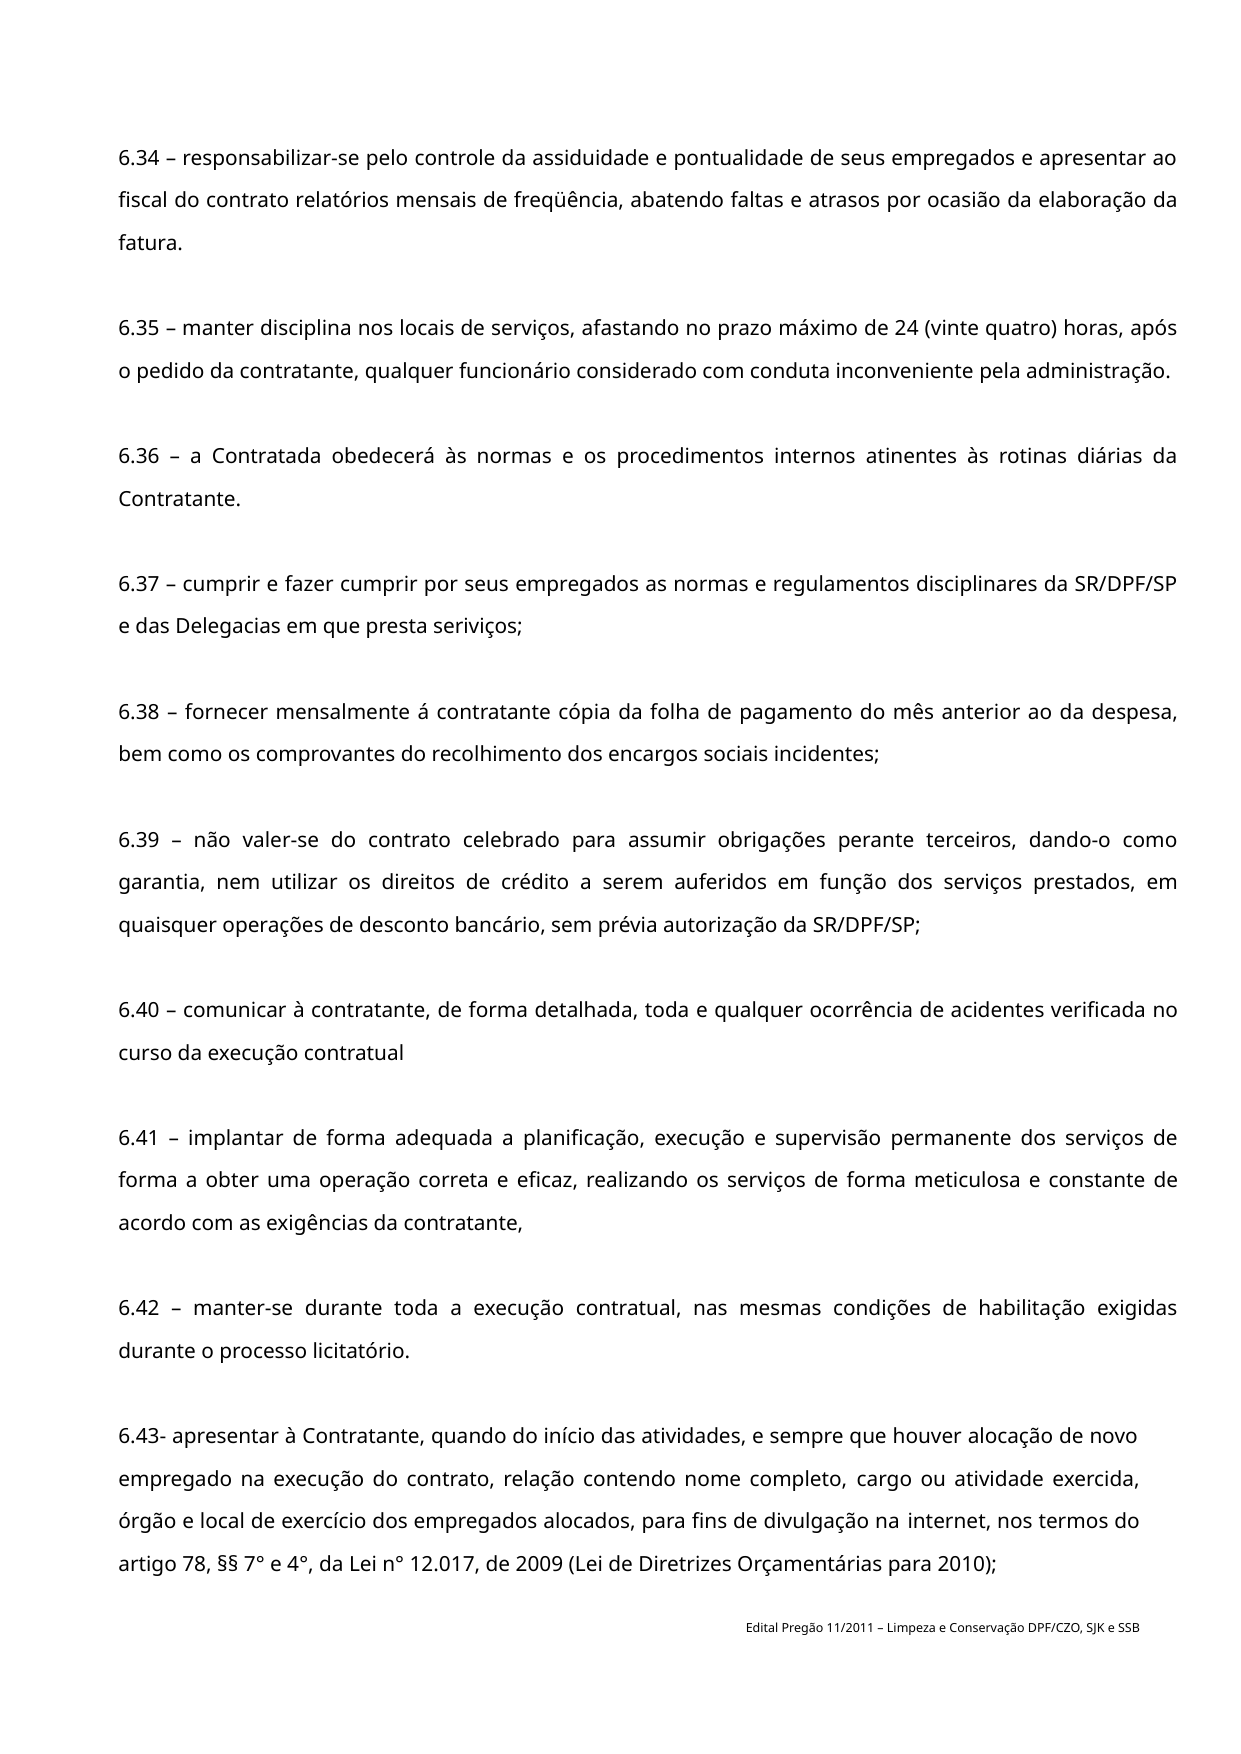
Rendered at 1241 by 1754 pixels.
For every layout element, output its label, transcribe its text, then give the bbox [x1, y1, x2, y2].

text 6.42 – manter-se durante toda a execução contratual, nas mesmas condições de habilitação exigidas durante o processo licitatório. [118, 1293, 1179, 1364]
text 6.34 – responsabilizar-se pelo controle da assiduidade e pontualidade de seus empregados e apresentar ao fiscal do contrato relatórios mensais de freqüência, abatendo faltas e atrasos por ocasião da elaboração da fatura. [118, 143, 1179, 257]
text 6.35 – manter disciplina nos locais de serviços, afastando no prazo máximo de 24 (vinte quatro) horas, após o pedido da contratante, qualquer funcionário considerado com conduta inconveniente pela administração. [118, 313, 1179, 384]
text 6.36 – a Contratada obedecerá às normas e os procedimentos internos atinentes às rotinas diárias da Contratante. [118, 441, 1179, 512]
text 6.40 – comunicar à contratante, de forma detalhada, toda e qualquer ocorrência de acidentes verificada no curso da execução contratual [118, 995, 1179, 1066]
text 6.38 – fornecer mensalmente á contratante cópia da folha de pagamento do mês anterior ao da despesa, bem como os comprovantes do recolhimento dos encargos sociais incidentes; [118, 697, 1179, 768]
text 6.41 – implantar de forma adequada a planificação, execução e supervisão permanente dos serviços de forma a obter uma operação correta e eficaz, realizando os serviços de forma meticulosa e constante de acordo com as exigências da contratante, [118, 1123, 1179, 1237]
text 6.39 – não valer-se do contrato celebrado para assumir obrigações perante terceiros, dando-o como garantia, nem utilizar os direitos de crédito a serem auferidos em função dos serviços prestados, em quaisquer operações de desconto bancário, sem prévia autorização da SR/DPF/SP; [118, 825, 1179, 938]
text 6.43- apresentar à Contratante, quando do início das atividades, e sempre que houver alocação de novo empregado na execução do contrato, relação contendo nome completo, cargo ou atividade exercida, órgão e local de exercício dos empregados alocados, para fins de divulgação na internet, nos termos do artigo 78, §§ 7° e 4°, da Lei n° 12.017, de 2009 (Lei de Diretrizes Orçamentárias para 2010); [118, 1421, 1140, 1577]
text 6.37 – cumprir e fazer cumprir por seus empregados as normas e regulamentos disciplinares da SR/DPF/SP e das Delegacias em que presta seriviços; [118, 569, 1179, 640]
